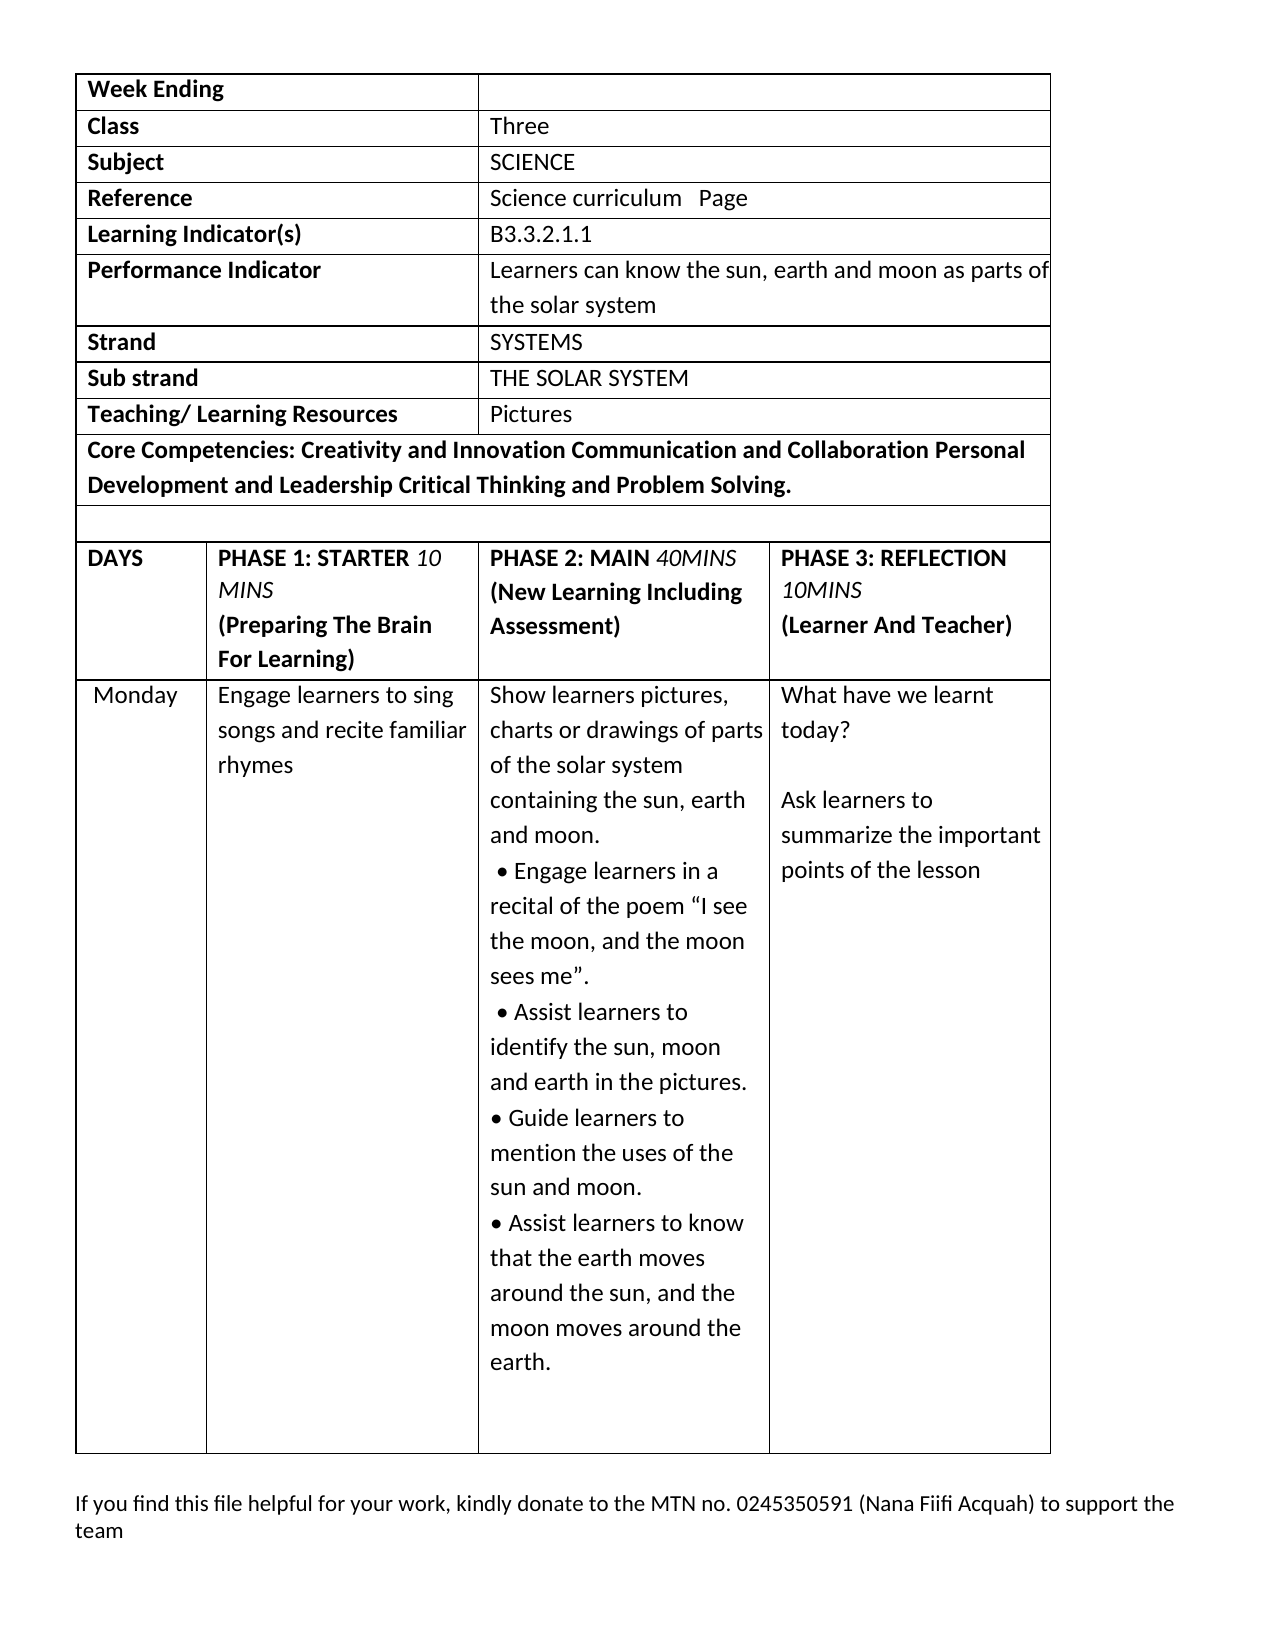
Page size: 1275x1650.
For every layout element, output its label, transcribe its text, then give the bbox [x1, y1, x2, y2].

table_cell Performance Indicator [77, 255, 478, 325]
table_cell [207, 681, 478, 1453]
table_cell Reference [77, 183, 478, 218]
table_cell Show learners pictures, charts or drawings of parts of the solar system containing the sun, earth and moon. • Engage learners in a recital of the poem “I see the moon, and the moon sees me”. • Assist learners to identify the sun, moon and earth in the pictures. • Guide learners to mention the uses of the sun and moon. • Assist learners to know that the earth moves around the sun, and the moon moves around the earth. [479, 681, 769, 1453]
table_cell Pictures [479, 399, 1050, 434]
table_cell Core Competencies: Creativity and Innovation Communication and Collaboration Personal Development and Leadership Critical Thinking and Problem Solving. [77, 435, 1050, 505]
table_cell Sub strand [77, 363, 478, 398]
text If you find this file helpful for your work, kindly donate to the MTN no. 0245350591 (Nana Fiifi Acquah) to support the team [75, 1489, 1175, 1545]
table_cell PHASE 1: STARTER 10 MINS (Preparing The Brain For Learning) [207, 543, 478, 679]
table_cell Subject [77, 147, 478, 182]
table_cell THE SOLAR SYSTEM [479, 363, 1050, 398]
table_cell B3.3.2.1.1 [479, 219, 1050, 254]
table_cell DAYS [77, 543, 206, 679]
table_cell Three [479, 111, 1050, 146]
table_cell Learners can know the sun, earth and moon as parts of the solar system [479, 255, 1050, 325]
table_header [479, 75, 1050, 109]
table_cell PHASE 2: MAIN 40MINS (New Learning Including Assessment) [479, 543, 769, 679]
table_cell SYSTEMS [479, 327, 1050, 361]
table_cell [770, 681, 1050, 1453]
table_cell SCIENCE [479, 147, 1050, 182]
table_cell Teaching/ Learning Resources [77, 399, 478, 434]
table_cell Strand [77, 327, 478, 361]
table_cell [77, 506, 1050, 541]
table_cell Learning Indicator(s) [77, 219, 478, 254]
table_cell Class [77, 111, 478, 146]
table_cell PHASE 3: REFLECTION 10MINS (Learner And Teacher) [770, 543, 1050, 679]
table_cell Science curriculum Page [479, 183, 1050, 218]
table_header Week Ending [77, 75, 478, 109]
table_cell Monday [77, 681, 206, 1453]
